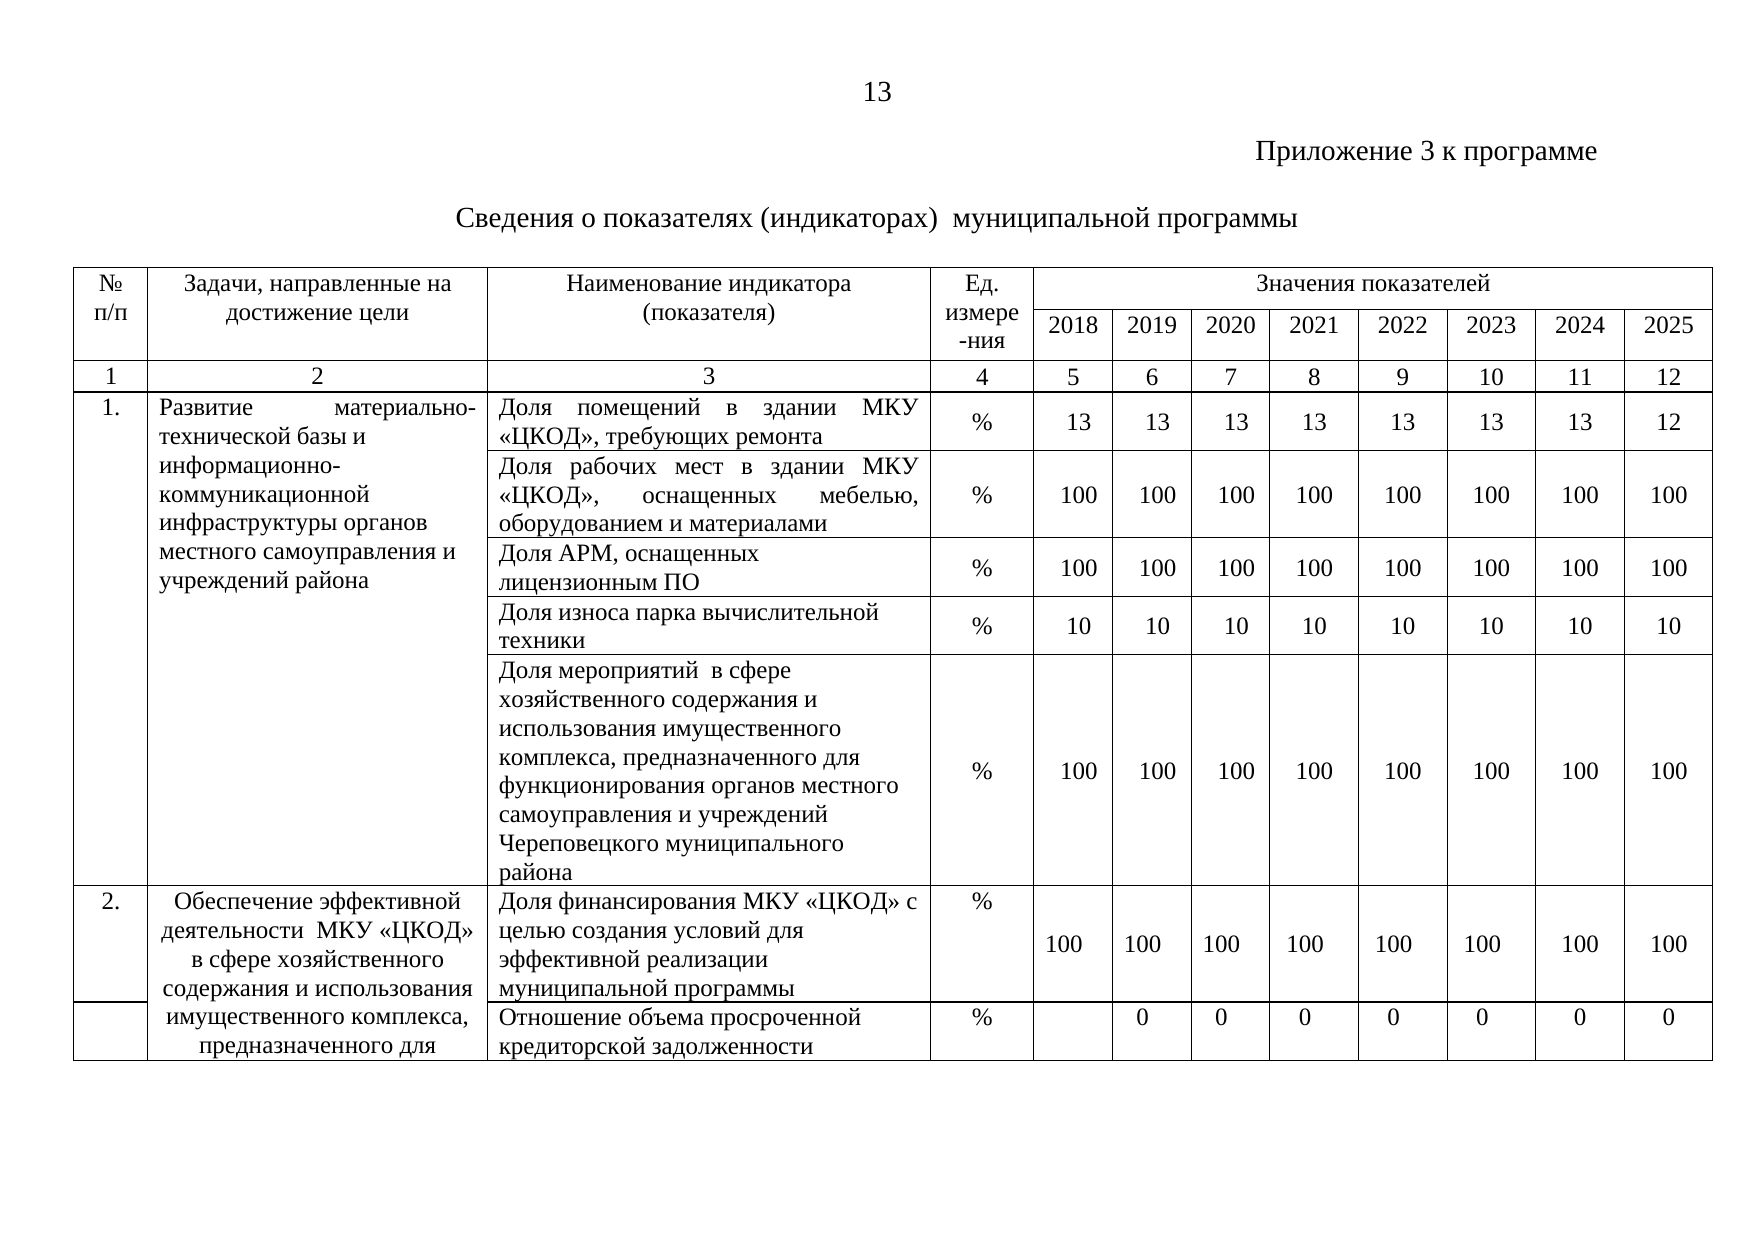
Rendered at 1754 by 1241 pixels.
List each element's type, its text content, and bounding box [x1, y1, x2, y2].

table_cell 100 [1448, 655, 1535, 885]
table_cell 100 [1034, 538, 1112, 596]
table_cell 10 [1625, 597, 1712, 654]
table_header Ед. измере-ния [931, 268, 1033, 360]
table_cell 2019 [1113, 310, 1191, 360]
table_cell 1 [74, 361, 147, 391]
table_cell 100 [1270, 538, 1358, 596]
table_cell 0 [1625, 1003, 1712, 1060]
table_cell 13 [1113, 393, 1191, 450]
table_cell % [931, 393, 1033, 450]
table_cell 13 [1192, 393, 1269, 450]
table_cell 100 [1359, 451, 1447, 537]
table_cell 0 [1359, 1003, 1447, 1060]
table_cell 1. [74, 393, 147, 885]
table_cell 100 [1359, 886, 1447, 1001]
table_cell 3 [488, 361, 930, 391]
table_cell 2024 [1536, 310, 1624, 360]
table_cell 10 [1448, 597, 1535, 654]
table_cell 100 [1448, 538, 1535, 596]
table_cell 100 [1192, 538, 1269, 596]
table_cell % [931, 451, 1033, 537]
table_cell 0 [1448, 1003, 1535, 1060]
table_cell 6 [1113, 361, 1191, 391]
table_cell 100 [1448, 451, 1535, 537]
table_cell 10 [1034, 597, 1112, 654]
text Сведения о показателях (индикаторах) муниципальной программы [118, 200, 1636, 233]
table_header Значения показателей [1034, 268, 1712, 309]
table_cell 0 [1270, 1003, 1358, 1060]
table_cell 10 [1536, 597, 1624, 654]
table_cell 100 [1192, 886, 1269, 1001]
table_cell 100 [1270, 655, 1358, 885]
table_cell 2 [148, 361, 487, 391]
table_cell 100 [1359, 538, 1447, 596]
table_cell 4 [931, 361, 1033, 391]
table_cell 12 [1625, 393, 1712, 450]
table_cell % [931, 655, 1033, 885]
table_cell 13 [1270, 393, 1358, 450]
table_cell 100 [1034, 655, 1112, 885]
table_cell 2021 [1270, 310, 1358, 360]
table_cell 8 [1270, 361, 1358, 391]
table_cell 100 [1113, 451, 1191, 537]
table_cell 100 [1625, 538, 1712, 596]
table_cell [74, 1003, 147, 1060]
table_cell 2025 [1625, 310, 1712, 360]
table_cell 2020 [1192, 310, 1269, 360]
table_cell 0 [1113, 1003, 1191, 1060]
table_header № п/п [74, 268, 147, 360]
table_cell 100 [1625, 655, 1712, 885]
table_cell Доля износа парка вычислительной техники [488, 597, 930, 654]
table_cell 100 [1270, 451, 1358, 537]
table_cell 10 [1270, 597, 1358, 654]
table_cell 0 [1536, 1003, 1624, 1060]
table_cell Обеспечение эффективной деятельности МКУ «ЦКОД» в сфере хозяйственного содержания и использования имущественного комплекса, предназначенного для функционирования органов местного самоуправления и учреждений Череповецкого муниципального района как ответственного исполнителя муниципальной программы [148, 886, 487, 1060]
table_cell 100 [1113, 655, 1191, 885]
table_cell 100 [1192, 451, 1269, 537]
table_cell 100 [1625, 886, 1712, 1001]
table_cell 100 [1270, 886, 1358, 1001]
table_cell Доля финансирования МКУ «ЦКОД» с целью создания условий для эффективной реализации муниципальной программы [488, 886, 930, 1001]
table_cell 2. [74, 886, 147, 1001]
table_cell 13 [1536, 393, 1624, 450]
table_cell [1034, 1003, 1112, 1060]
table_cell 100 [1536, 451, 1624, 537]
table_cell 100 [1448, 886, 1535, 1001]
table_cell 100 [1113, 538, 1191, 596]
table_cell Доля рабочих мест в здании МКУ «ЦКОД», оснащенных мебелью, оборудованием и материалами [488, 451, 930, 537]
table_cell 13 [1448, 393, 1535, 450]
table_cell 100 [1113, 886, 1191, 1001]
table_cell 13 [1359, 393, 1447, 450]
table_header Наименование индикатора (показателя) [488, 268, 930, 360]
table_cell % [931, 1003, 1033, 1060]
table_cell 100 [1034, 451, 1112, 537]
table_cell 13 [1034, 393, 1112, 450]
table_cell 2018 [1034, 310, 1112, 360]
table_cell % [931, 538, 1033, 596]
table_cell 100 [1536, 886, 1624, 1001]
table_cell 100 [1359, 655, 1447, 885]
table_cell Доля мероприятий в сфере хозяйственного содержания и использования имущественного комплекса, предназначенного для функционирования органов местного самоуправления и учреждений Череповецкого муниципального района [488, 655, 930, 885]
table_cell Развитие материально-технической базы и информационно-коммуникационной инфраструктуры органов местного самоуправления и учреждений района [148, 393, 487, 885]
table_cell 9 [1359, 361, 1447, 391]
table_cell 5 [1034, 361, 1112, 391]
table_cell 11 [1536, 361, 1624, 391]
table_cell 7 [1192, 361, 1269, 391]
table_cell 10 [1192, 597, 1269, 654]
table_cell 2023 [1448, 310, 1535, 360]
table_cell 100 [1536, 538, 1624, 596]
table_cell Доля помещений в здании МКУ «ЦКОД», требующих ремонта [488, 393, 930, 450]
table_cell 100 [1192, 655, 1269, 885]
table_cell % [931, 597, 1033, 654]
table_cell 10 [1448, 361, 1535, 391]
table_cell % [931, 886, 1033, 1001]
table_cell 10 [1359, 597, 1447, 654]
table_cell 100 [1625, 451, 1712, 537]
text Приложение 3 к программе [118, 133, 1636, 166]
table_header Задачи, направленные на достижение цели [148, 268, 487, 360]
table_cell Доля АРМ, оснащенных лицензионным ПО [488, 538, 930, 596]
table_cell 12 [1625, 361, 1712, 391]
table_cell 2022 [1359, 310, 1447, 360]
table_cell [488, 1003, 930, 1060]
table_cell 100 [1536, 655, 1624, 885]
table_cell 100 [1034, 886, 1112, 1001]
table_cell 10 [1113, 597, 1191, 654]
table_cell 0 [1192, 1003, 1269, 1060]
